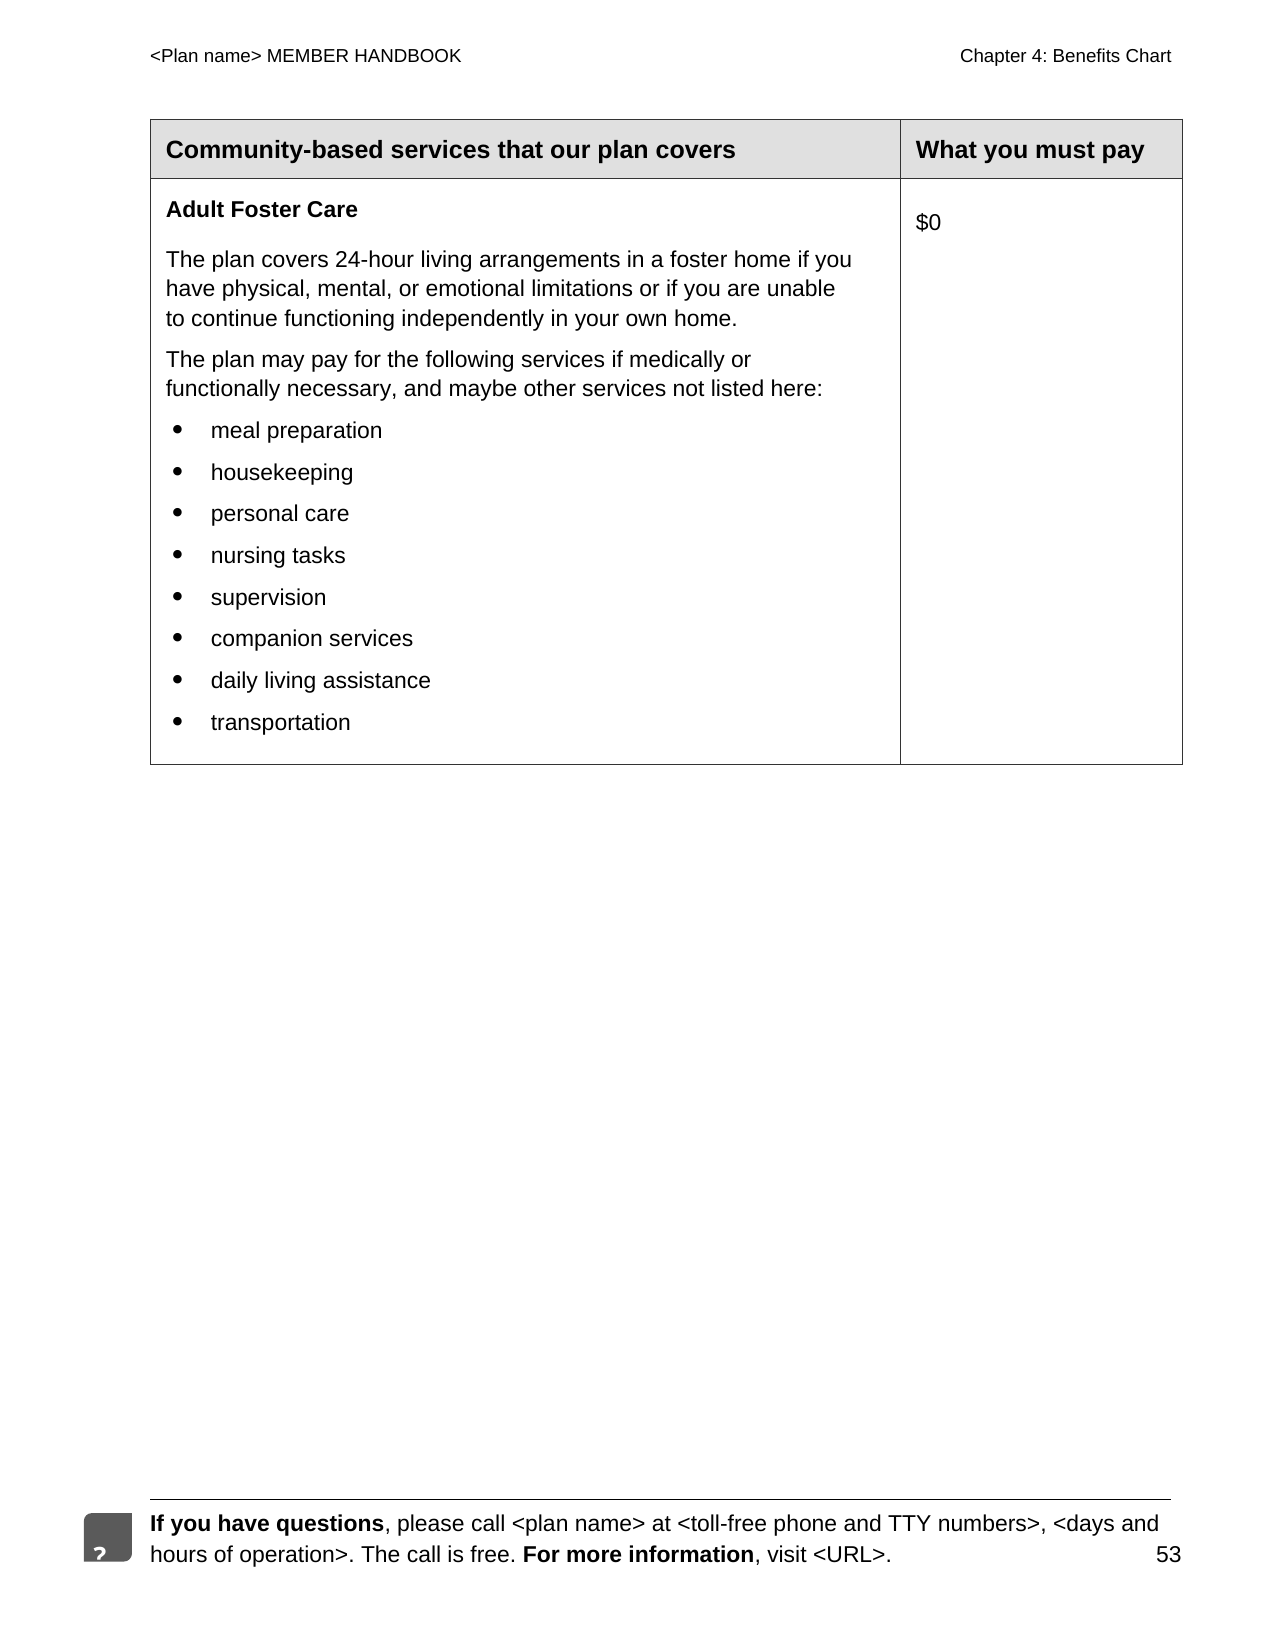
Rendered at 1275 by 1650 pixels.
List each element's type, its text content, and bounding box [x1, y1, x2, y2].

table_header Community-based services that our plan covers [151, 120, 900, 178]
table_cell Adult Foster Care The plan covers 24-hour living arrangements in a foster home if you have physical, mental, or emotional limitations or if you are unable to continue functioning independently in your own home. The plan may pay for the following services if medically or functionally necessary, and maybe other services not listed here: meal preparation housekeeping personal care nursing tasks supervision companion services daily living assistance transportation [151, 179, 900, 763]
table_cell $0 [901, 179, 1182, 763]
table_header What you must pay [901, 120, 1182, 178]
